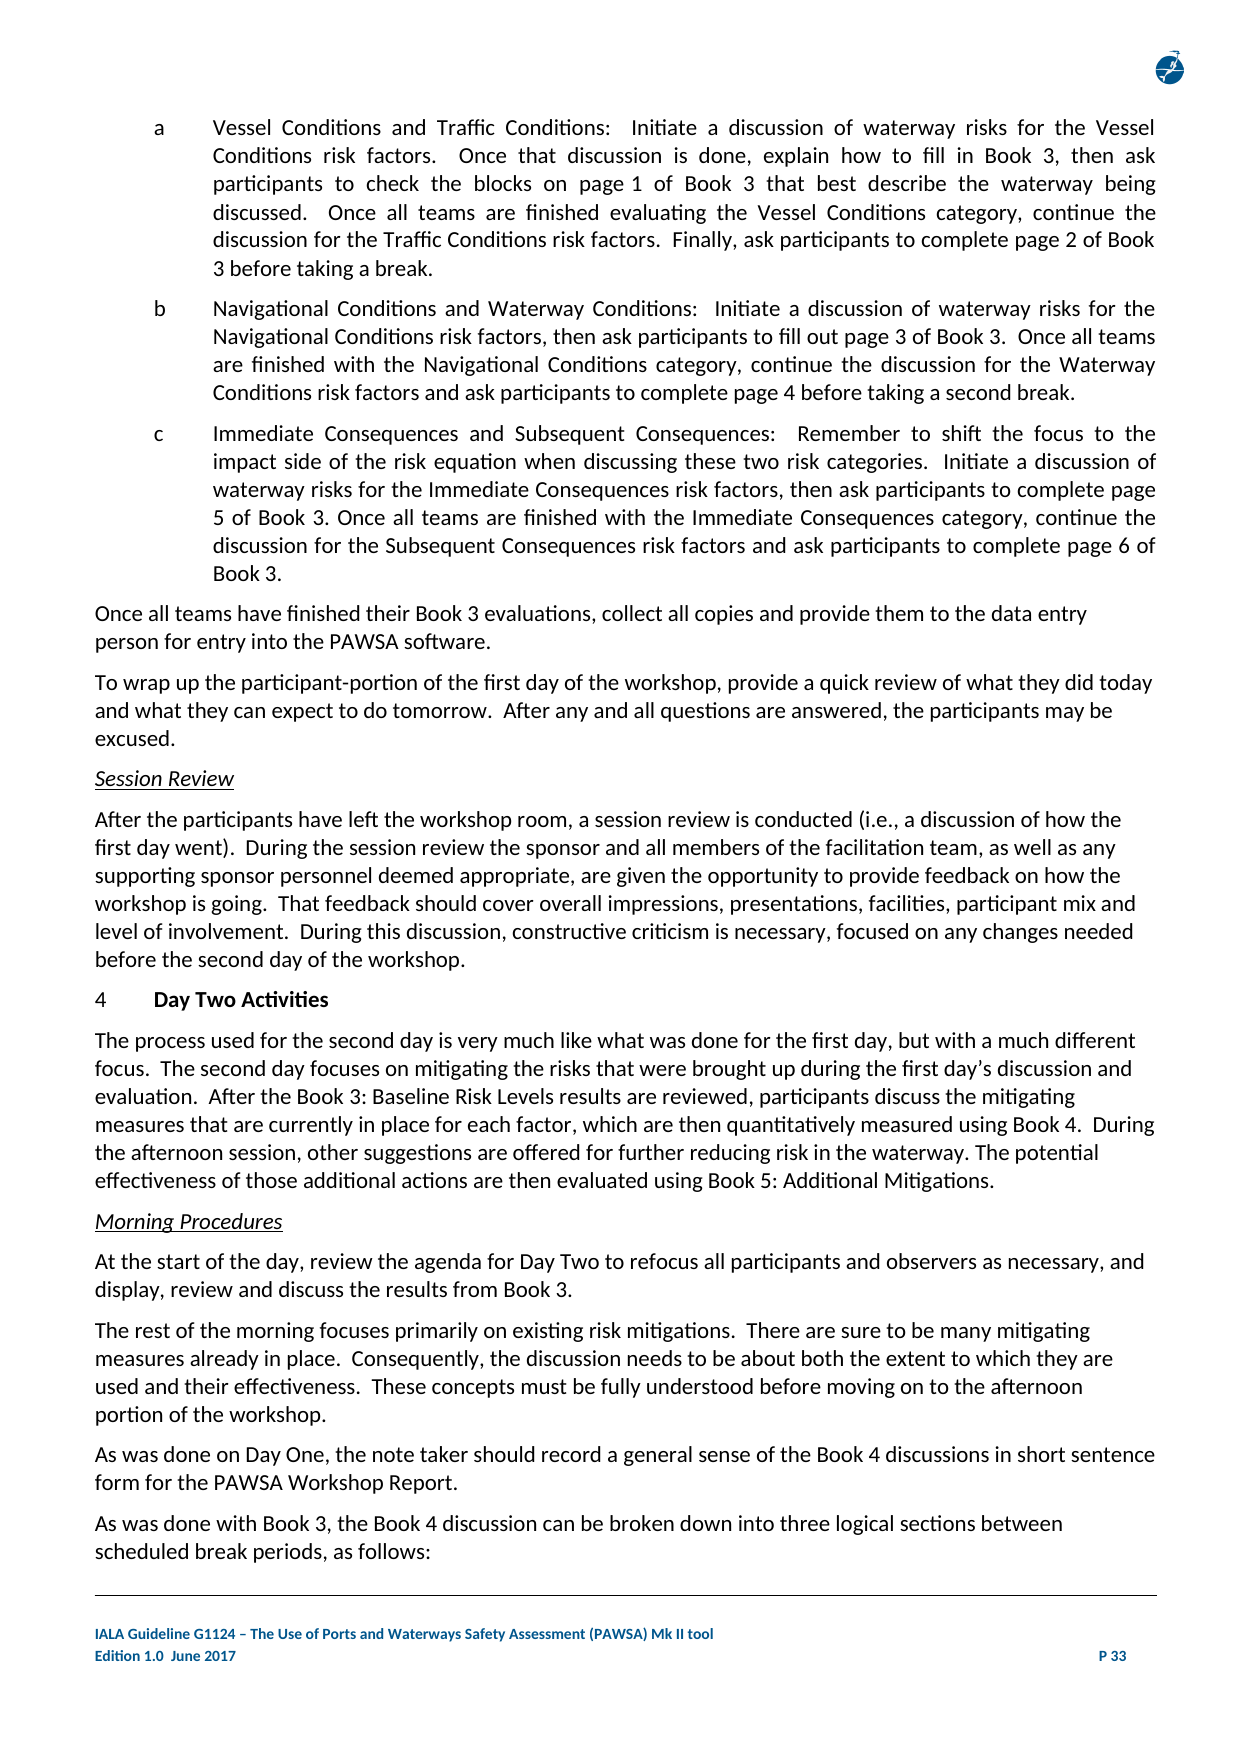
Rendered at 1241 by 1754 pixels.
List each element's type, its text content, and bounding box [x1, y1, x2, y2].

picture [1124, 0, 1241, 119]
text As was done on Day One, the note taker should record a general sense of the Book 4 discussions in short sentence form for the PAWSA Workshop Report. [94, 1440, 1157, 1496]
list Immediate Consequences and Subsequent Consequences: Remember to shift the focus to the impact side of the risk equation when discussing these two risk categories. Initiate a discussion of waterway risks for the Immediate Consequences risk factors, then ask participants to complete page 5 of Book 3. Once all teams are finished with the Immediate Consequences category, continue the discussion for the Subsequent Consequences risk factors and ask participants to complete page 6 of Book 3. [153, 419, 1157, 587]
text Once all teams have finished their Book 3 evaluations, collect all copies and provide them to the data entry person for entry into the PAWSA software. [94, 599, 1157, 655]
text After the participants have left the workshop room, a session review is conducted (i.e., a discussion of how the first day went). During the session review the sponsor and all members of the facilitation team, as well as any supporting sponsor personnel deemed appropriate, are given the opportunity to provide feedback on how the workshop is going. That feedback should cover overall impressions, presentations, facilities, participant mix and level of involvement. During this discussion, constructive criticism is necessary, focused on any changes needed before the second day of the workshop. [94, 805, 1157, 973]
text Morning Procedures [94, 1207, 1157, 1235]
text To wrap up the participant-portion of the first day of the workshop, provide a quick review of what they did today and what they can expect to do tomorrow. After any and all questions are answered, the participants may be excused. [94, 668, 1157, 752]
text The process used for the second day is very much like what was done for the first day, but with a much different focus. The second day focuses on mitigating the risks that were brought up during the first day’s discussion and evaluation. After the Book 3: Baseline Risk Levels results are reviewed, participants discuss the mitigating measures that are currently in place for each factor, which are then quantitatively measured using Book 4. During the afternoon session, other suggestions are offered for further reducing risk in the waterway. The potential effectiveness of those additional actions are then evaluated using Book 5: Additional Mitigations. [94, 1026, 1157, 1194]
list Day Two Activities [94, 986, 1157, 1014]
text Session Review [94, 764, 1157, 792]
text At the start of the day, review the agenda for Day Two to refocus all participants and observers as necessary, and display, review and discuss the results from Book 3. [94, 1247, 1157, 1303]
text The rest of the morning focuses primarily on existing risk mitigations. There are sure to be many mitigating measures already in place. Consequently, the discussion needs to be about both the extent to which they are used and their effectiveness. These concepts must be fully understood before moving on to the afternoon portion of the workshop. [94, 1316, 1157, 1428]
list Vessel Conditions and Traffic Conditions: Initiate a discussion of waterway risks for the Vessel Conditions risk factors. Once that discussion is done, explain how to fill in Book 3, then ask participants to check the blocks on page 1 of Book 3 that best describe the waterway being discussed. Once all teams are finished evaluating the Vessel Conditions category, continue the discussion for the Traffic Conditions risk factors. Finally, ask participants to complete page 2 of Book 3 before taking a break. [153, 113, 1157, 282]
text As was done with Book 3, the Book 4 discussion can be broken down into three logical sections between scheduled break periods, as follows: [94, 1509, 1157, 1565]
list Navigational Conditions and Waterway Conditions: Initiate a discussion of waterway risks for the Navigational Conditions risk factors, then ask participants to fill out page 3 of Book 3. Once all teams are finished with the Navigational Conditions category, continue the discussion for the Waterway Conditions risk factors and ask participants to complete page 4 before taking a second break. [153, 294, 1157, 406]
